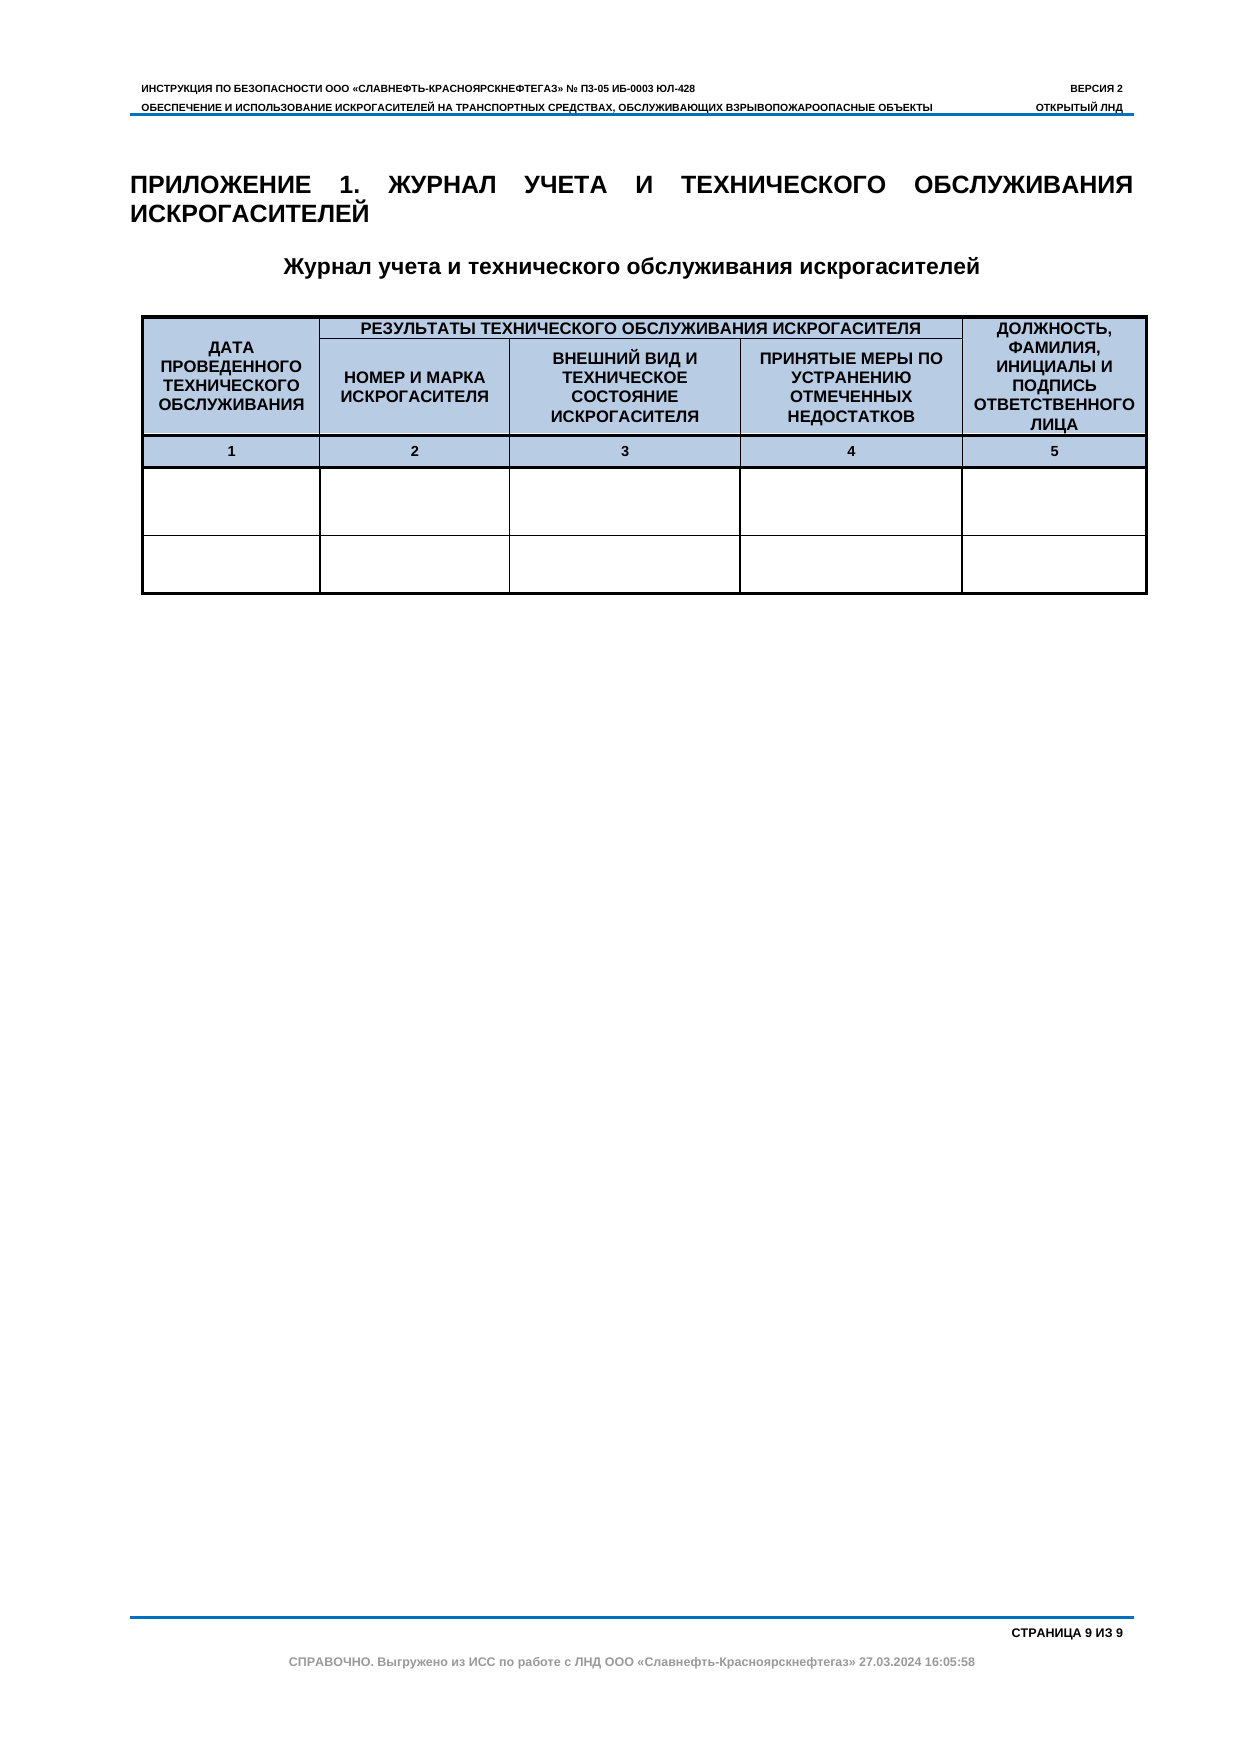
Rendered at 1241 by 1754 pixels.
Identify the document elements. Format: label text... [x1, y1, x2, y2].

table_cell ВНЕШНИЙ ВИД И ТЕХНИЧЕСКОЕ СОСТОЯНИЕ ИСКРОГАСИТЕЛЯ [510, 339, 740, 433]
table_header РЕЗУЛЬТАТЫ ТЕХНИЧЕСКОГО ОБСЛУЖИВАНИЯ ИСКРОГАСИТЕЛЯ [320, 319, 962, 338]
table_cell [321, 469, 509, 535]
table_cell 4 [741, 437, 962, 466]
subtitle ПРИЛОЖЕНИЕ 1. Журнал учета и технического ОБСЛУЖИВАНИЯ ИСКРОГАСИТЕЛЕЙ [130, 170, 1134, 228]
table_cell [321, 536, 509, 592]
table_header ДОЛЖНОСТЬ, ФАМИЛИЯ, ИНИЦИАЛЫ И ПОДПИСЬ ОТВЕТСТВЕННОГО ЛИЦА [963, 319, 1145, 433]
text Журнал учета и технического обслуживания искрогасителей [130, 253, 1134, 279]
table_cell [144, 536, 319, 592]
table_cell 2 [320, 437, 509, 466]
table_cell ПРИНЯТЫЕ МЕРЫ ПО УСТРАНЕНИЮ ОТМЕЧЕННЫХ НЕДОСТАТКОВ [741, 339, 962, 433]
table_cell [510, 536, 739, 592]
table_cell [510, 469, 739, 535]
table_cell НОМЕР И МАРКА ИСКРОГАСИТЕЛЯ [320, 339, 509, 433]
table_cell 5 [963, 437, 1145, 466]
table_header ДАТА ПРОВЕДЕННОГО ТЕХНИЧЕСКОГО ОБСЛУЖИВАНИЯ [144, 319, 319, 433]
table_cell [741, 469, 961, 535]
table_cell 3 [510, 437, 740, 466]
table_cell 1 [144, 437, 319, 466]
table_cell [741, 536, 961, 592]
table_cell [963, 469, 1145, 535]
table_cell [963, 536, 1145, 592]
table_cell [144, 469, 319, 535]
